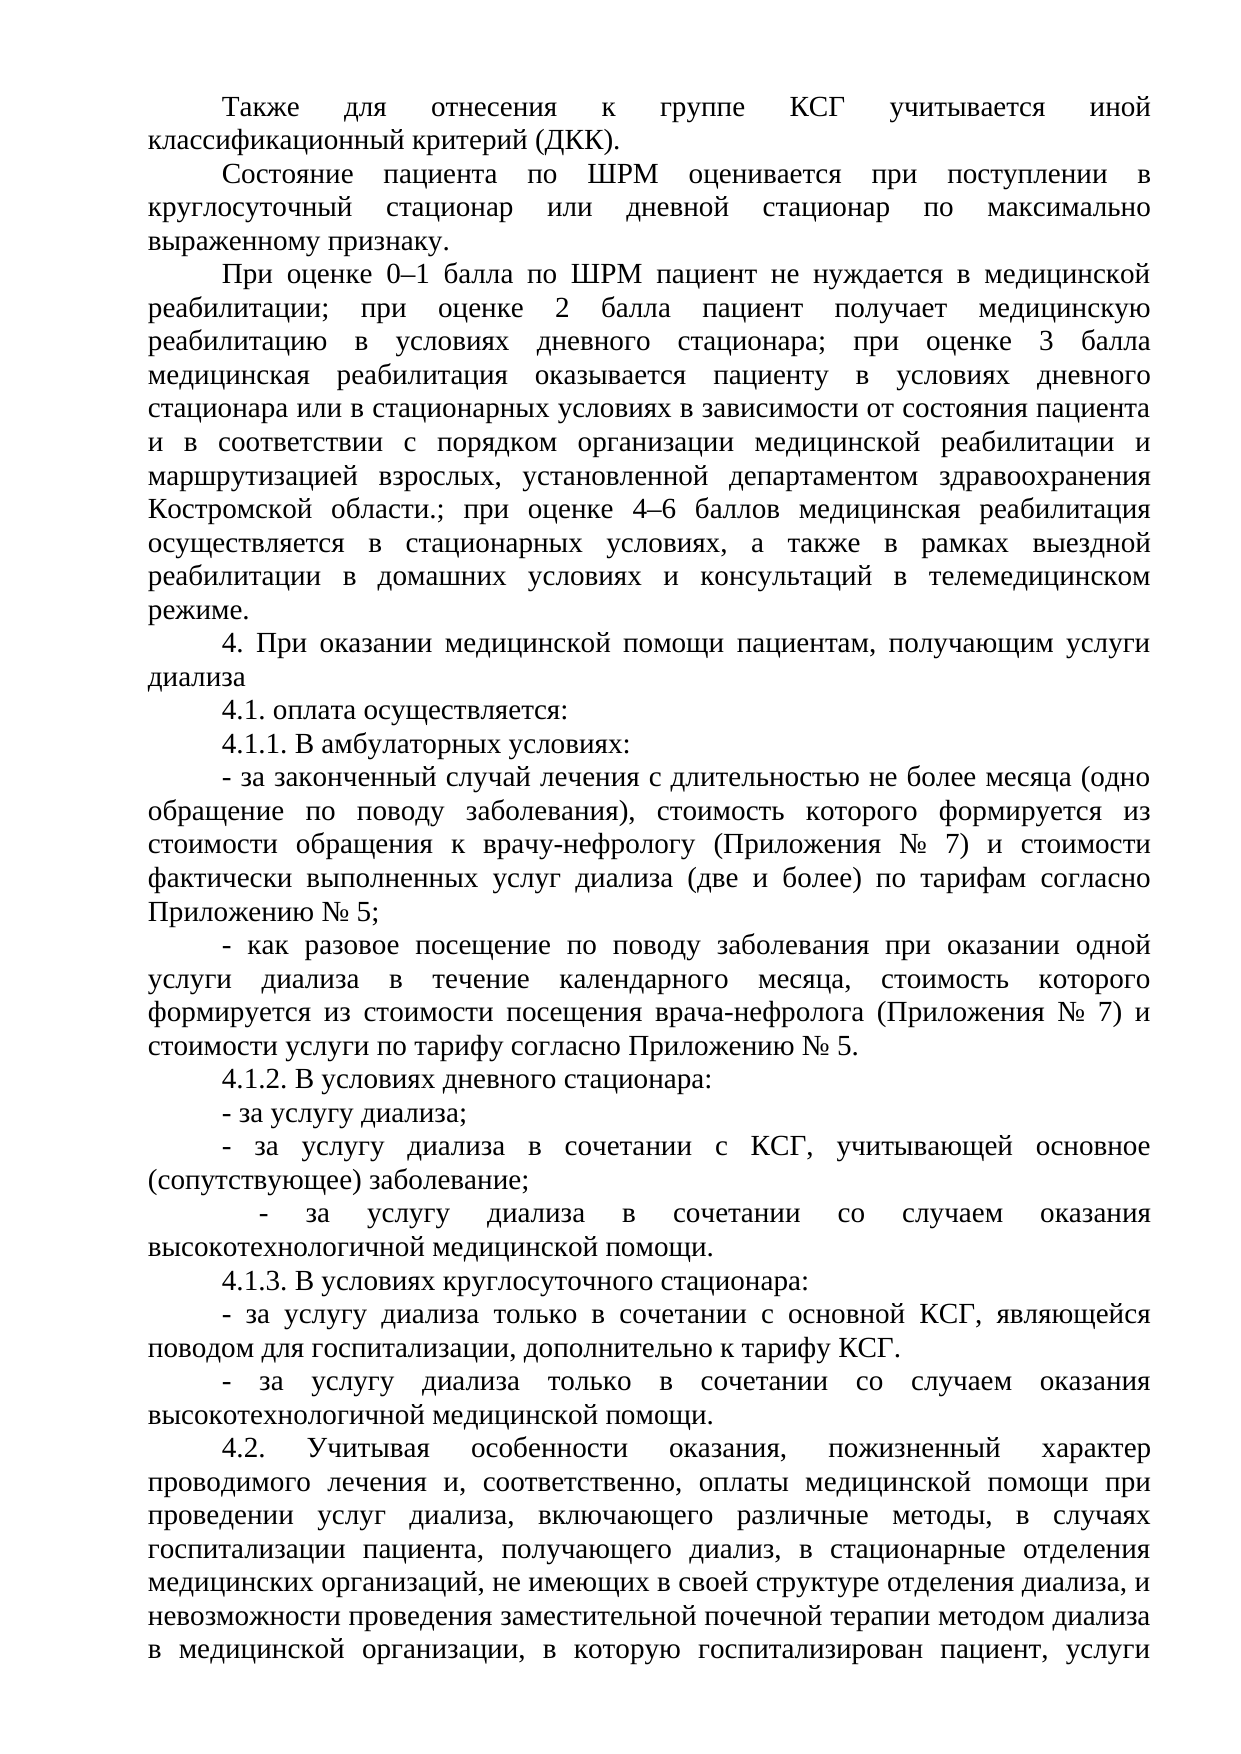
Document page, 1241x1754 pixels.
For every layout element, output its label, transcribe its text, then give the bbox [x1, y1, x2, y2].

text 4.1.1. В амбулаторных условиях: [148, 726, 1152, 759]
text - как разовое посещение по поводу заболевания при оказании одной услуги диализа в течение календарного месяца, стоимость которого формируется из стоимости посещения врача-нефролога (Приложения № 7) и стоимости услуги по тарифу согласно Приложению № 5. [148, 927, 1152, 1061]
text - за услугу диализа; [148, 1095, 1152, 1128]
text Состояние пациента по ШРМ оценивается при поступлении в круглосуточный стационар или дневной стационар по максимально выраженному признаку. [148, 156, 1152, 256]
text 4.1.2. В условиях дневного стационара: [148, 1061, 1152, 1095]
text - за услугу диализа только в сочетании со случаем оказания высокотехнологичной медицинской помощи. [148, 1363, 1152, 1430]
text 4.1.3. В условиях круглосуточного стационара: [148, 1263, 1152, 1296]
text Также для отнесения к группе КСГ учитывается иной классификационный критерий (ДКК). [148, 89, 1152, 156]
text - за законченный случай лечения с длительностью не более месяца (одно обращение по поводу заболевания), стоимость которого формируется из стоимости обращения к врачу-нефрологу (Приложения № 7) и стоимости фактически выполненных услуг диализа (две и более) по тарифам согласно Приложению № 5; [148, 759, 1152, 927]
text При оценке 0–1 балла по ШРМ пациент не нуждается в медицинской реабилитации; при оценке 2 балла пациент получает медицинскую реабилитацию в условиях дневного стационара; при оценке 3 балла медицинская реабилитация оказывается пациенту в условиях дневного стационара или в стационарных условиях в зависимости от состояния пациента и в соответствии с порядком организации медицинской реабилитации и маршрутизацией взрослых, установленной департаментом здравоохранения Костромской области.; при оценке 4–6 баллов медицинская реабилитация осуществляется в стационарных условиях, а также в рамках выездной реабилитации в домашних условиях и консультаций в телемедицинском режиме. [148, 256, 1152, 625]
text - за услугу диализа в сочетании с КСГ, учитывающей основное (сопутствующее) заболевание; [148, 1128, 1152, 1196]
text 4.1. оплата осуществляется: [148, 692, 1152, 726]
text 4. При оказании медицинской помощи пациентам, получающим услуги диализа [148, 625, 1152, 692]
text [148, 1430, 1152, 1665]
text - за услугу диализа в сочетании со случаем оказания высокотехнологичной медицинской помощи. [148, 1196, 1152, 1263]
text - за услугу диализа только в сочетании с основной КСГ, являющейся поводом для госпитализации, дополнительно к тарифу КСГ. [148, 1296, 1152, 1363]
